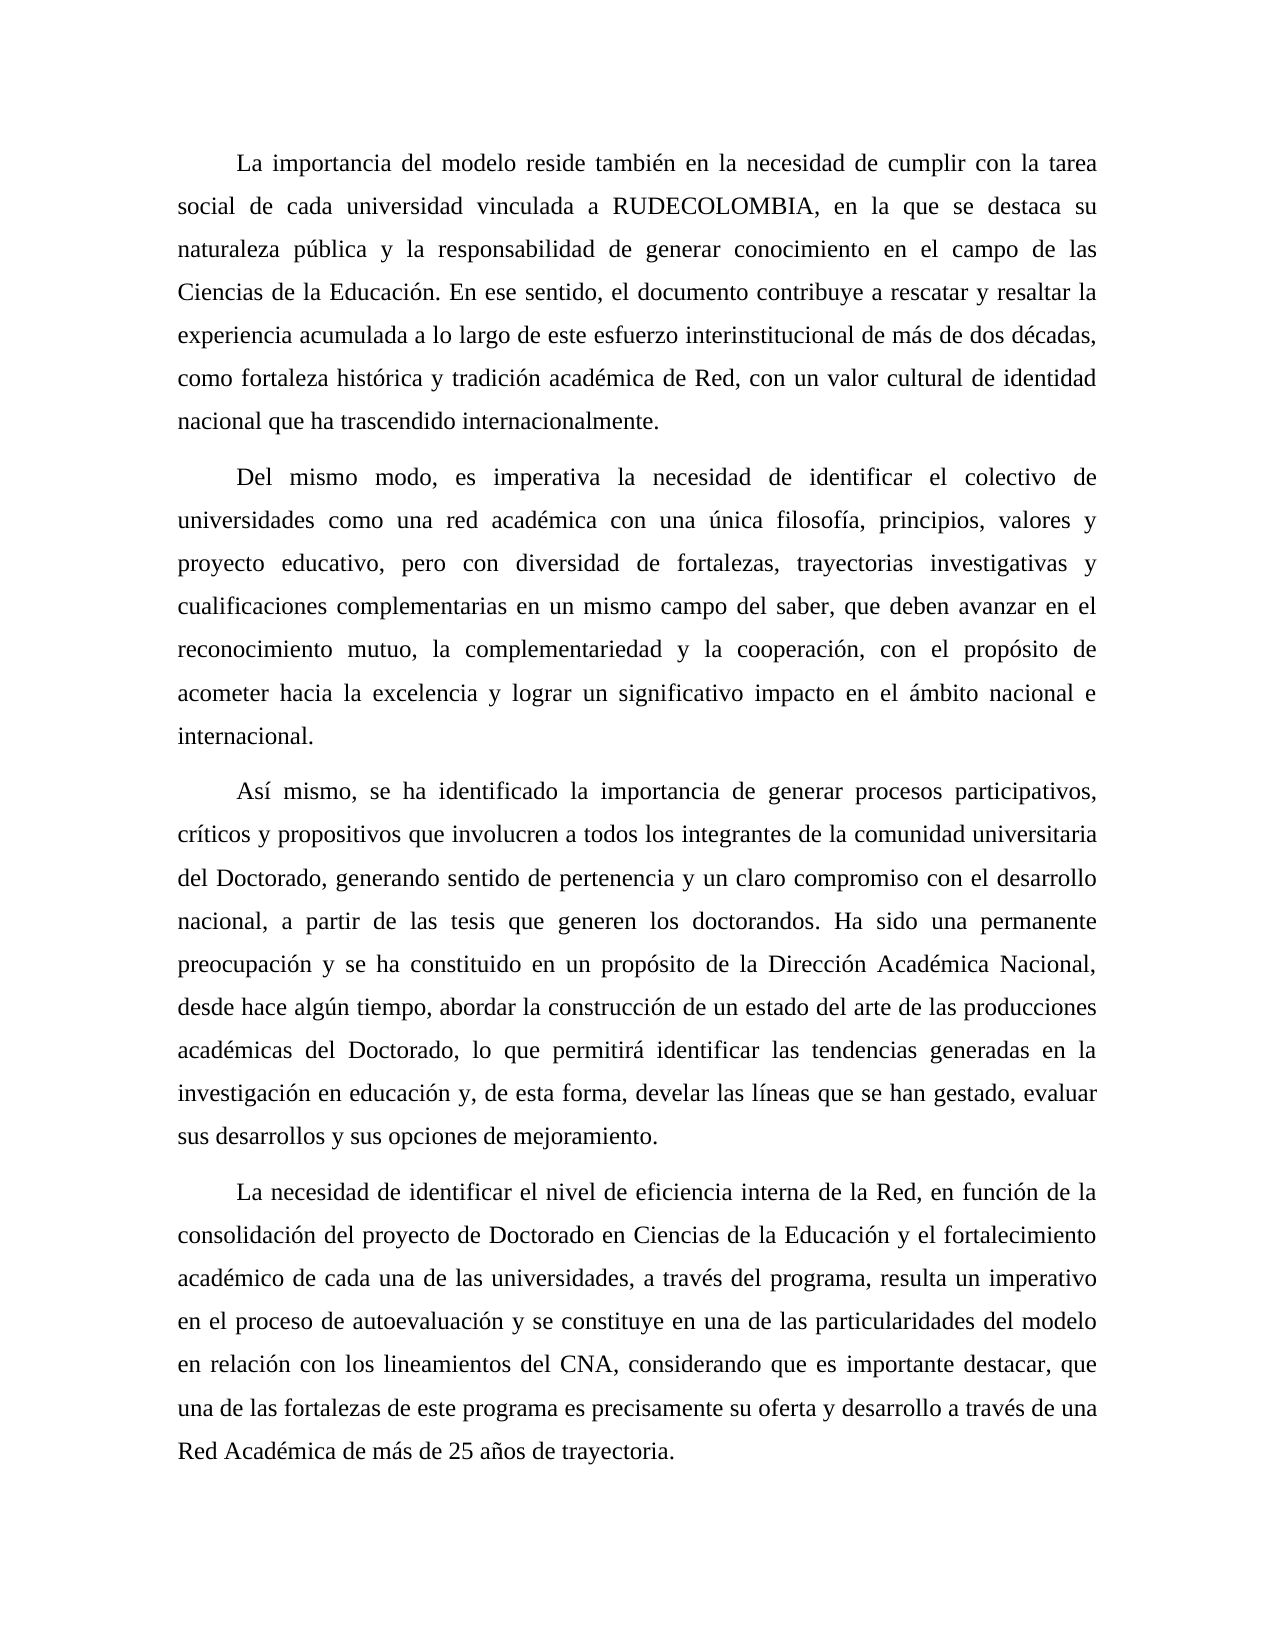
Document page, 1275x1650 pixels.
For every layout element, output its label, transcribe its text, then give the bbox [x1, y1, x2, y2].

text Así mismo, se ha identificado la importancia de generar procesos participativos, críticos y propositivos que involucren a todos los integrantes de la comunidad universitaria del Doctorado, generando sentido de pertenencia y un claro compromiso con el desarrollo nacional, a partir de las tesis que generen los doctorandos. Ha sido una permanente preocupación y se ha constituido en un propósito de la Dirección Académica Nacional, desde hace algún tiempo, abordar la construcción de un estado del arte de las producciones académicas del Doctorado, lo que permitirá identificar las tendencias generadas en la investigación en educación y, de esta forma, develar las líneas que se han gestado, evaluar sus desarrollos y sus opciones de mejoramiento. [177, 776, 1098, 1150]
text Del mismo modo, es imperativa la necesidad de identificar el colectivo de universidades como una red académica con una única filosofía, principios, valores y proyecto educativo, pero con diversidad de fortalezas, trayectorias investigativas y cualificaciones complementarias en un mismo campo del saber, que deben avanzar en el reconocimiento mutuo, la complementariedad y la cooperación, con el propósito de acometer hacia la excelencia y lograr un significativo impacto en el ámbito nacional e internacional. [177, 462, 1098, 749]
text La importancia del modelo reside también en la necesidad de cumplir con la tarea social de cada universidad vinculada a RUDECOLOMBIA, en la que se destaca su naturaleza pública y la responsabilidad de generar conocimiento en el campo de las Ciencias de la Educación. En ese sentido, el documento contribuye a rescatar y resaltar la experiencia acumulada a lo largo de este esfuerzo interinstitucional de más de dos décadas, como fortaleza histórica y tradición académica de Red, con un valor cultural de identidad nacional que ha trascendido internacionalmente. [177, 148, 1098, 435]
text La necesidad de identificar el nivel de eficiencia interna de la Red, en función de la consolidación del proyecto de Doctorado en Ciencias de la Educación y el fortalecimiento académico de cada una de las universidades, a través del programa, resulta un imperativo en el proceso de autoevaluación y se constituye en una de las particularidades del modelo en relación con los lineamientos del CNA, considerando que es importante destacar, que una de las fortalezas de este programa es precisamente su oferta y desarrollo a través de una Red Académica de más de 25 años de trayectoria. [177, 1177, 1098, 1464]
